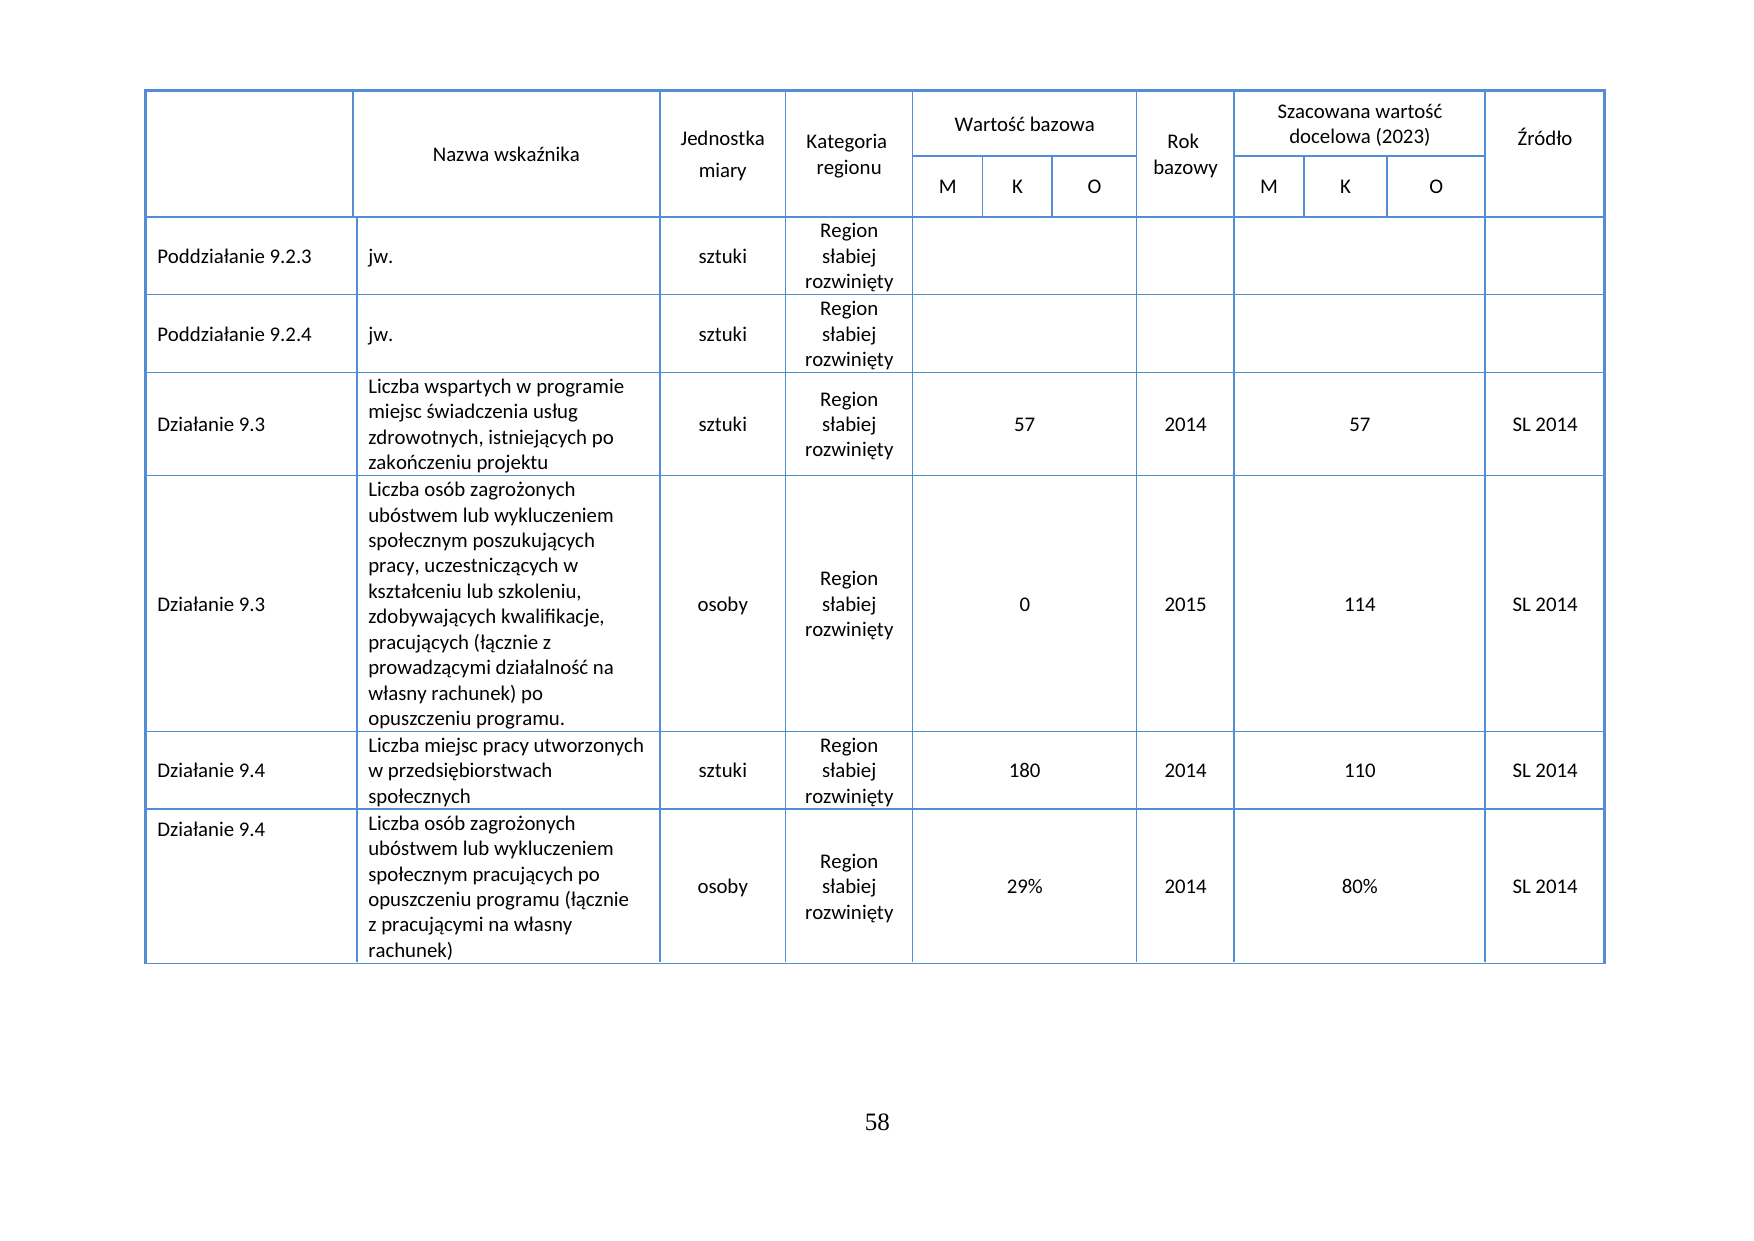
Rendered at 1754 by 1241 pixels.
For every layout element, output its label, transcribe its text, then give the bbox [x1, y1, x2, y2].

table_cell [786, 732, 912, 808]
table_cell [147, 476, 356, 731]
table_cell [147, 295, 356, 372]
table_header Wartość bazowa [913, 92, 1136, 155]
table_header Rok bazowy [1137, 92, 1233, 216]
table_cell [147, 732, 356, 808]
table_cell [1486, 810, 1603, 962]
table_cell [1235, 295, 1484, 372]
table_cell K [1305, 157, 1386, 216]
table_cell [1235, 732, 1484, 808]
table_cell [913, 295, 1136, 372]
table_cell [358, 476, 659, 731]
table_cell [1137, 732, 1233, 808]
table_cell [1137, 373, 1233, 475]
table_header Źródło [1486, 92, 1603, 216]
table_cell M [1235, 157, 1303, 216]
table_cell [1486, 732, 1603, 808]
table_cell K [983, 157, 1051, 216]
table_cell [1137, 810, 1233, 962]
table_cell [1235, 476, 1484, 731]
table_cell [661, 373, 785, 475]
table_header [147, 92, 352, 216]
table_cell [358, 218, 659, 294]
table_cell M [913, 157, 982, 216]
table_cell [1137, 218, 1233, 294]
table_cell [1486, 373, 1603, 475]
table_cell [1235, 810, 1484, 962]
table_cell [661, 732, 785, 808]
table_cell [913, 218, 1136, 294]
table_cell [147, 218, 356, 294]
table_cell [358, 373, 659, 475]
table_header Jednostka miary [661, 92, 785, 216]
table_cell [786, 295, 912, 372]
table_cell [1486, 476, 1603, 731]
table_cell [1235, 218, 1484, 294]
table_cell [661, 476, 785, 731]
table_header Nazwa wskaźnika [354, 92, 659, 216]
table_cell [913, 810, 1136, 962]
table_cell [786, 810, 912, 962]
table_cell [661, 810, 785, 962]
table_cell O [1053, 157, 1136, 216]
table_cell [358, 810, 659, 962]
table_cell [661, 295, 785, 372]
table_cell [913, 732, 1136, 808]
table_header Szacowana wartość docelowa (2023) [1235, 92, 1484, 155]
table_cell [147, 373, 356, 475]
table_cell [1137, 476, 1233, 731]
table_header Kategoria regionu [786, 92, 912, 216]
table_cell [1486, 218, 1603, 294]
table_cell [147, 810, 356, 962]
table_cell O [1388, 157, 1484, 216]
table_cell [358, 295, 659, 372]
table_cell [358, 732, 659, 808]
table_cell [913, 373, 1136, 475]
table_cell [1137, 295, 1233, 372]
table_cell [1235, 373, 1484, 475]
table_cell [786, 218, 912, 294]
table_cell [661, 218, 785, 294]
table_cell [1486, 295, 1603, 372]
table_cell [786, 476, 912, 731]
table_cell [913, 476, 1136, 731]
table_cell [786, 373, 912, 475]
